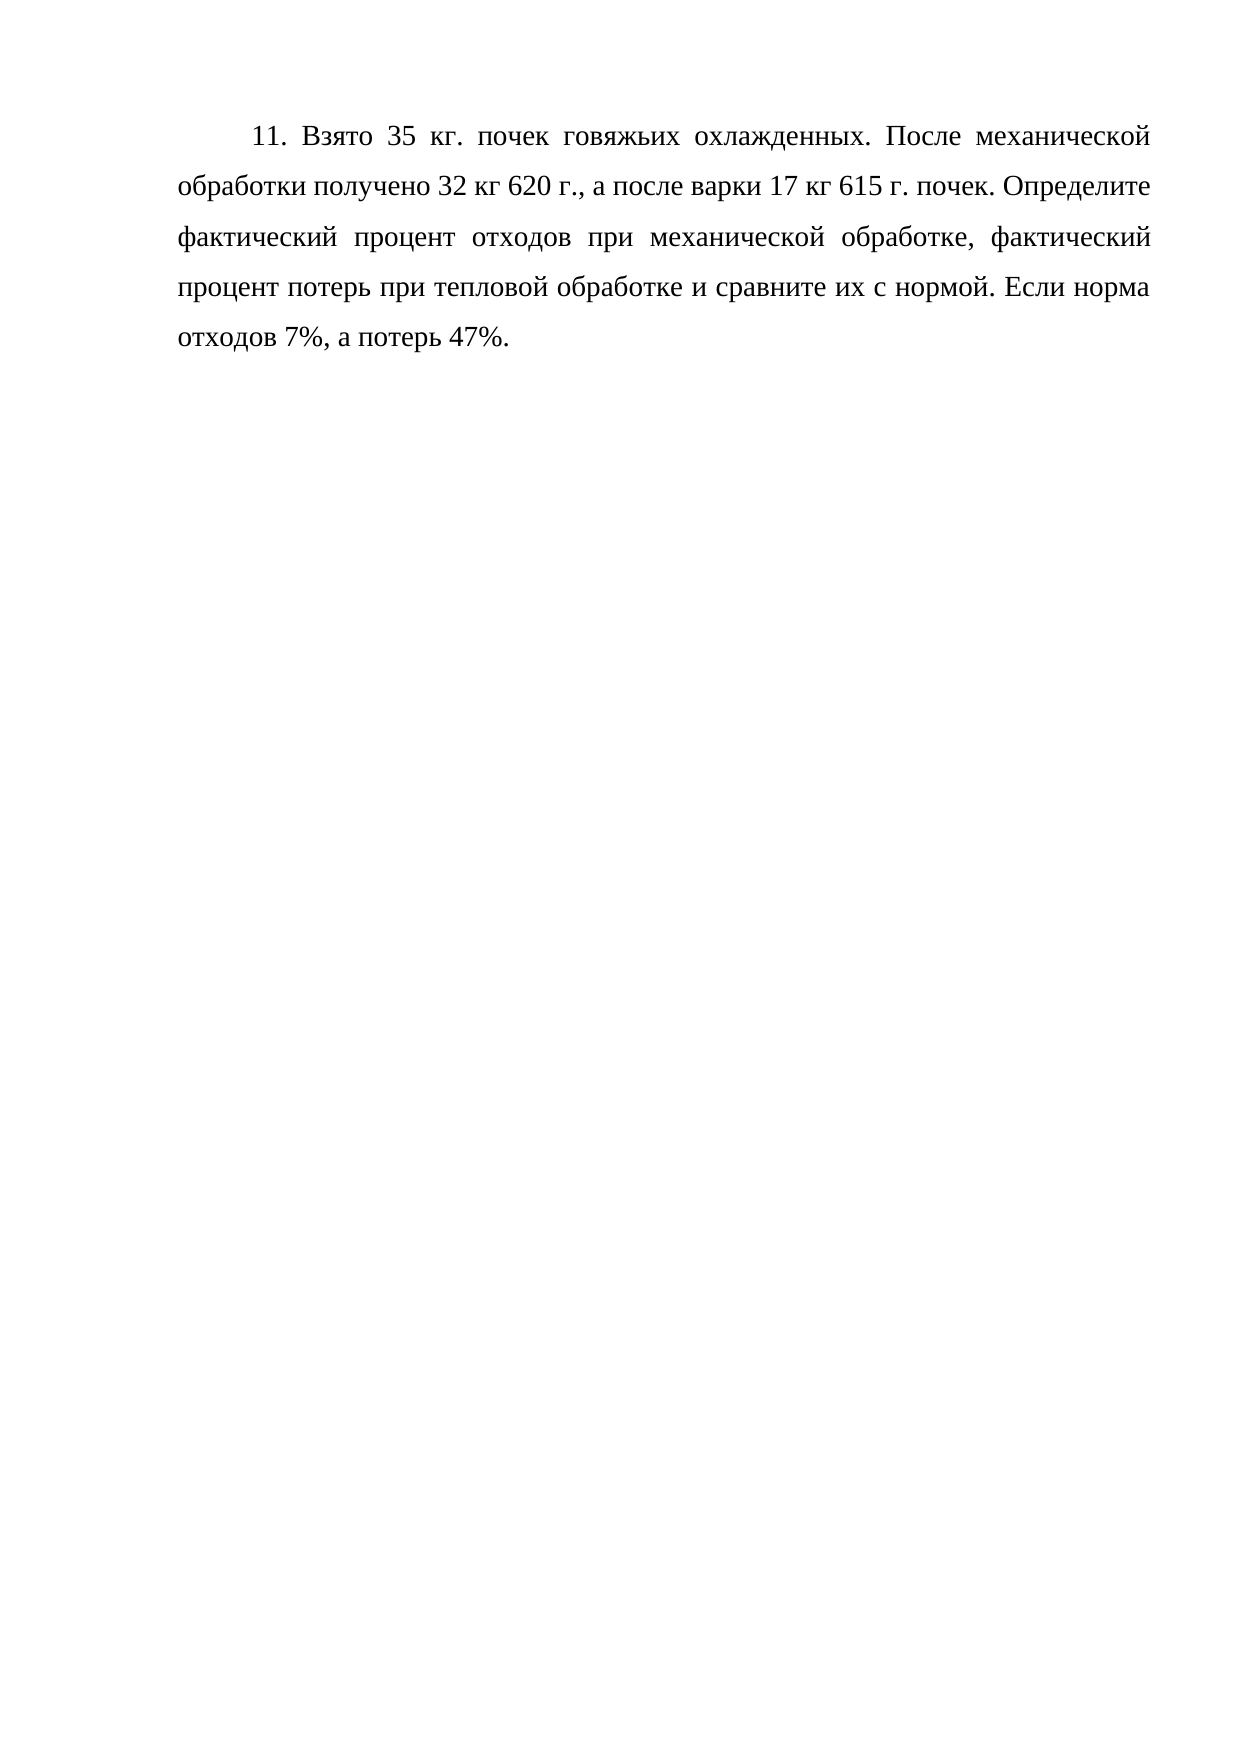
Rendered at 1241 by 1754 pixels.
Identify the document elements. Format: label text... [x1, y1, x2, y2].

text 11. Взято 35 кг. почек говяжьих охлажденных. После механической обработки получено 32 кг 620 г., а после варки 17 кг 615 г. почек. Определите фактический процент отходов при механической обработке, фактический процент потерь при тепловой обработке и сравните их с нормой. Если норма отходов 7%, а потерь 47%. [177, 118, 1152, 353]
